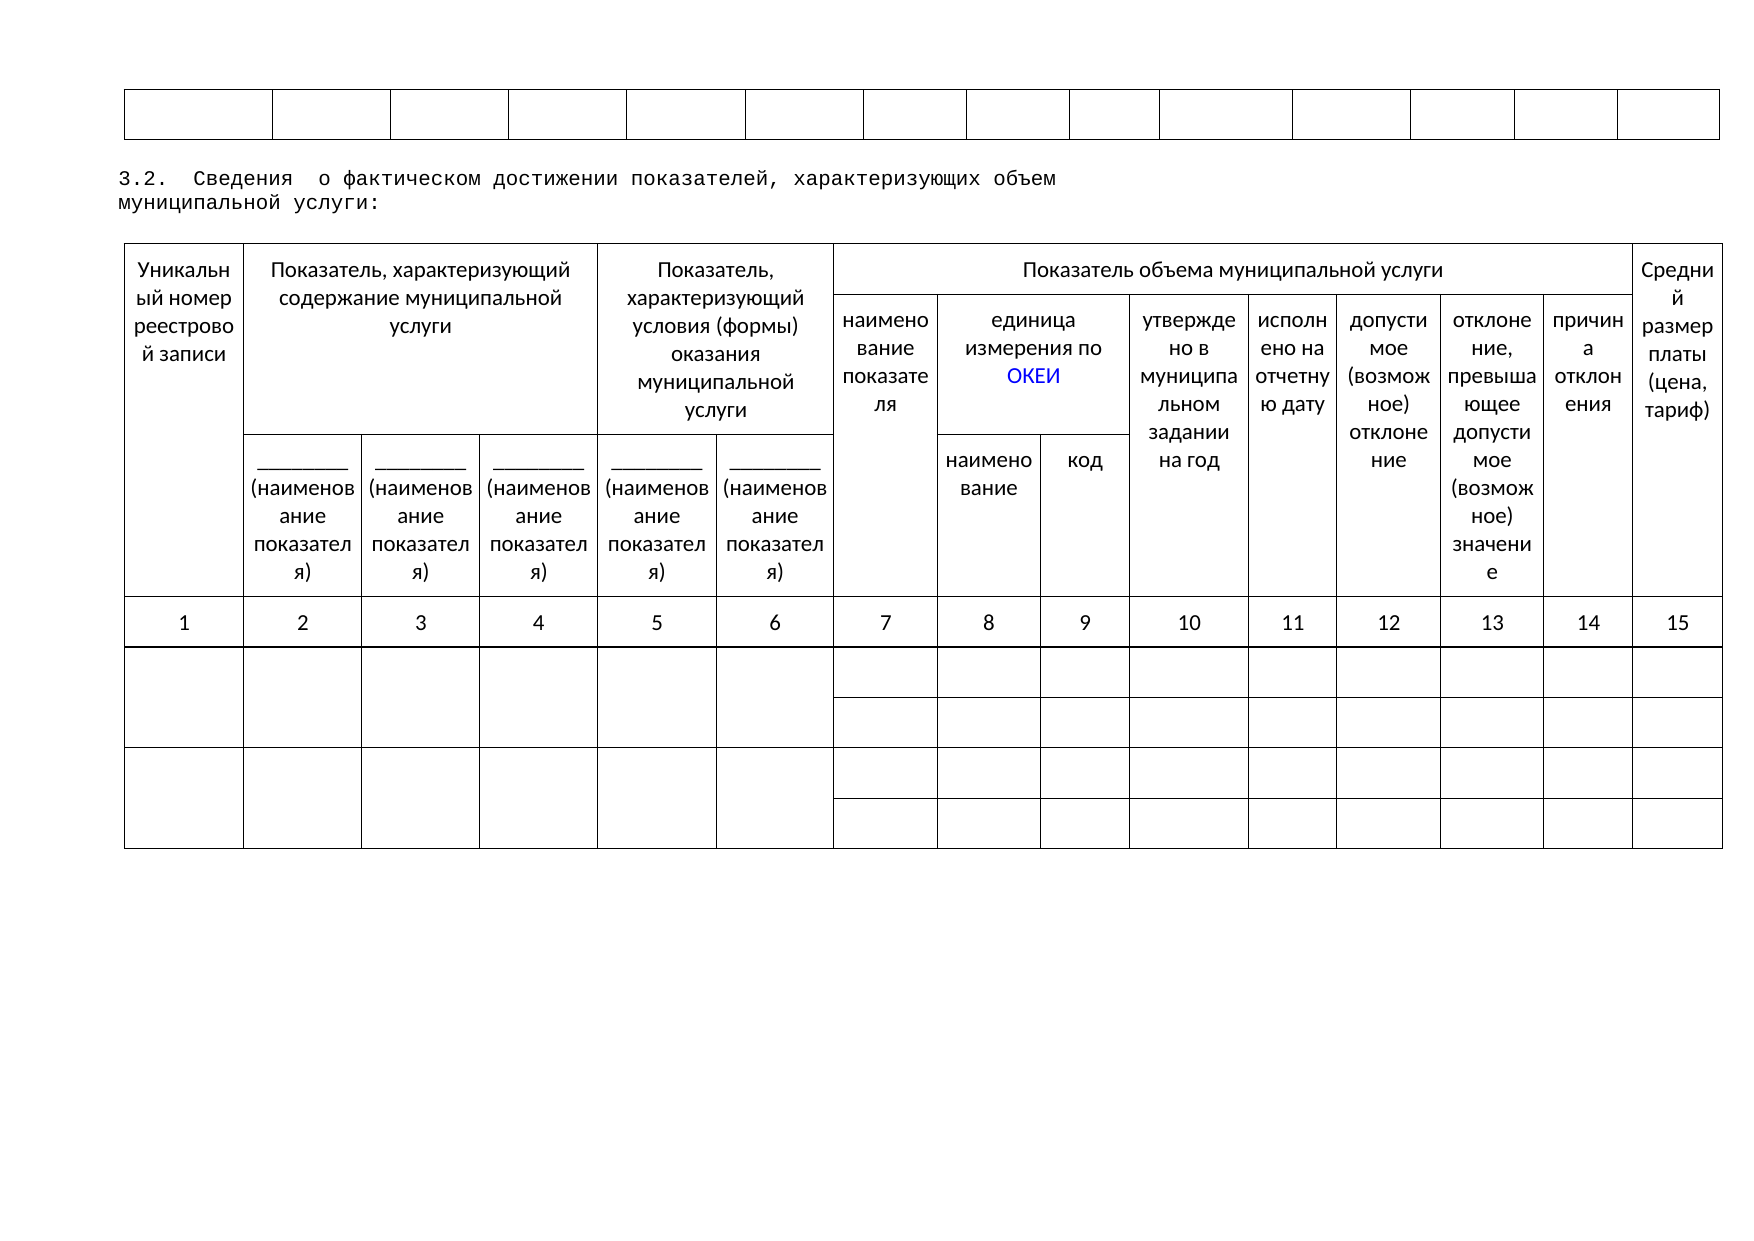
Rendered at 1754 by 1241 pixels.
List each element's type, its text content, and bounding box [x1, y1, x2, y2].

table_cell [125, 648, 243, 747]
table_cell наименование показателя [834, 295, 937, 596]
table_cell [717, 748, 833, 848]
text 3.2. Сведения о фактическом достижении показателей, характеризующих объем [118, 168, 1636, 192]
table_cell [1544, 648, 1632, 697]
table_cell [1441, 698, 1543, 747]
table_cell [362, 648, 479, 747]
table_cell 15 [1633, 597, 1722, 646]
table_cell [834, 748, 937, 797]
table_cell ________ (наименование показателя) [362, 435, 479, 596]
table_cell [1337, 799, 1440, 848]
table_cell [1515, 90, 1617, 139]
table_cell [1130, 698, 1248, 747]
table_cell 2 [244, 597, 361, 646]
table_cell [967, 90, 1069, 139]
table_cell 6 [717, 597, 833, 646]
table_cell [1130, 799, 1248, 848]
table_cell [480, 648, 597, 747]
table_cell [1070, 90, 1159, 139]
table_cell [834, 698, 937, 747]
table_cell единица измерения по ОКЕИ [938, 295, 1129, 434]
table_header Показатель, характеризующий содержание муниципальной услуги [244, 244, 597, 434]
table_cell [1337, 698, 1440, 747]
table_cell 10 [1130, 597, 1248, 646]
table_cell [1293, 90, 1410, 139]
table_cell 3 [362, 597, 479, 646]
table_cell [1041, 799, 1129, 848]
table_cell [244, 748, 361, 848]
table_cell [1618, 90, 1719, 139]
table_cell [1441, 648, 1543, 697]
table_cell ________ (наименование показателя) [244, 435, 361, 596]
table_cell [1544, 748, 1632, 797]
table_cell [1249, 698, 1336, 747]
table_cell [1441, 799, 1543, 848]
table_cell [1411, 90, 1514, 139]
table_cell [1130, 648, 1248, 697]
table_cell [1249, 648, 1336, 697]
table_cell [480, 748, 597, 848]
table_cell ________ (наименование показателя) [717, 435, 833, 596]
table_cell [1130, 748, 1248, 797]
table_cell 1 [125, 597, 243, 646]
table_cell [1160, 90, 1292, 139]
table_cell 11 [1249, 597, 1336, 646]
table_cell [834, 799, 937, 848]
table_cell 13 [1441, 597, 1543, 646]
table_cell [509, 90, 626, 139]
table_cell [362, 748, 479, 848]
table_cell [1249, 799, 1336, 848]
table_cell [1633, 698, 1722, 747]
table_cell [717, 648, 833, 747]
table_cell [1337, 748, 1440, 797]
table_cell причина отклонения [1544, 295, 1632, 596]
table_cell 14 [1544, 597, 1632, 646]
table_header Уникальный номер реестровой записи [125, 244, 243, 596]
table_cell [391, 90, 508, 139]
table_cell [1633, 748, 1722, 797]
table_cell [1337, 648, 1440, 697]
table_cell [938, 698, 1040, 747]
table_cell [1249, 748, 1336, 797]
table_cell [1544, 799, 1632, 848]
table_cell наименование [938, 435, 1040, 596]
table_cell код [1041, 435, 1129, 596]
table_cell 12 [1337, 597, 1440, 646]
table_cell [938, 648, 1040, 697]
table_cell ________ (наименование показателя) [480, 435, 597, 596]
table_cell исполнено на отчетную дату [1249, 295, 1336, 596]
table_cell [627, 90, 745, 139]
table_cell [1633, 648, 1722, 697]
table_cell 9 [1041, 597, 1129, 646]
table_cell 8 [938, 597, 1040, 646]
table_cell допустимое (возможное) отклонение [1337, 295, 1440, 596]
text муниципальной услуги: [118, 192, 1636, 215]
table_cell 5 [598, 597, 716, 646]
table_cell [1441, 748, 1543, 797]
table_header Показатель, характеризующий условия (формы) оказания муниципальной услуги [598, 244, 833, 434]
table_cell [1041, 698, 1129, 747]
table_cell [1633, 799, 1722, 848]
table_cell [598, 748, 716, 848]
table_cell ________ (наименование показателя) [598, 435, 716, 596]
table_cell отклонение, превышающее допустимое (возможное) значение [1441, 295, 1543, 596]
table_cell [273, 90, 390, 139]
table_cell [864, 90, 966, 139]
table_cell [938, 799, 1040, 848]
table_cell [1544, 698, 1632, 747]
table_cell [125, 90, 272, 139]
table_cell [834, 648, 937, 697]
table_cell 7 [834, 597, 937, 646]
table_cell [598, 648, 716, 747]
table_cell [1041, 648, 1129, 697]
table_cell [125, 748, 243, 848]
table_header Показатель объема муниципальной услуги [834, 244, 1632, 294]
table_cell [746, 90, 863, 139]
table_cell [244, 648, 361, 747]
table_header Средний размер платы (цена, тариф) [1633, 244, 1722, 596]
table_cell [1041, 748, 1129, 797]
table_cell [938, 748, 1040, 797]
table_cell 4 [480, 597, 597, 646]
table_cell утверждено в муниципальном задании на год [1130, 295, 1248, 596]
